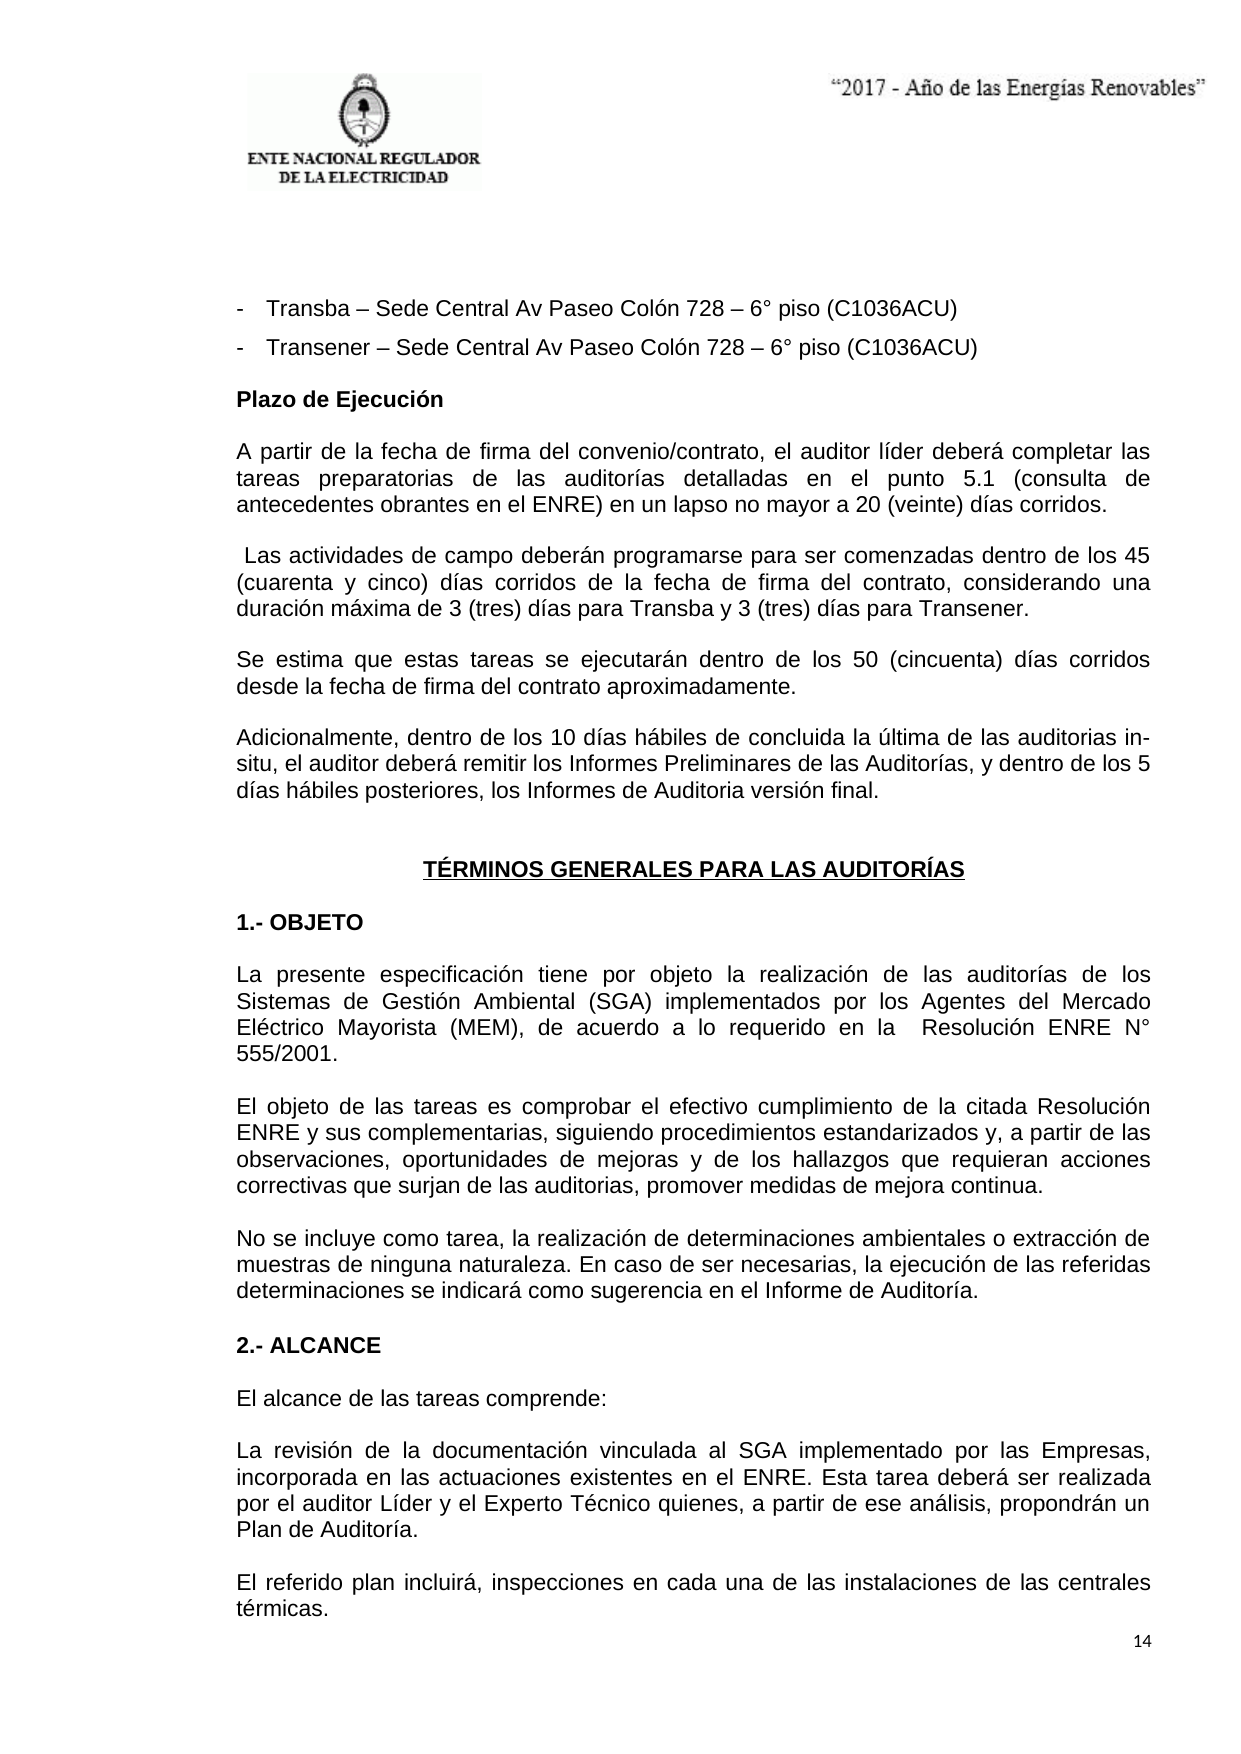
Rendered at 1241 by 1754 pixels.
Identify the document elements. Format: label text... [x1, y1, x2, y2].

text Adicionalmente, dentro de los 10 días hábiles de concluida la última de las auditorias in-situ, el auditor deberá remitir los Informes Preliminares de las Auditorías, y dentro de los 5 días hábiles posteriores, los Informes de Auditoria versión final. [236, 724, 1152, 803]
list Transba – Sede Central Av Paseo Colón 728 – 6° piso (C1036ACU) [236, 295, 1152, 322]
text El alcance de las tareas comprende: [236, 1384, 1152, 1411]
text La presente especificación tiene por objeto la realización de las auditorías de los Sistemas de Gestión Ambiental (SGA) implementados por los Agentes del Mercado Eléctrico Mayorista (MEM), de acuerdo a lo requerido en N° 555/2001. [236, 961, 1152, 1067]
list Transener – Sede Central Av Paseo Colón 728 – 6° piso (C1036ACU) [236, 334, 1152, 361]
text La revisión de la documentación vinculada al SGA implementado por las Empresas, incorporada en las actuaciones existentes en el ENRE. Esta tarea deberá ser realizada por el auditor Líder y el Experto Técnico quienes, a partir de ese análisis, propondrán un Plan de Auditoría. [236, 1437, 1152, 1543]
text Plazo de Ejecución [236, 386, 1152, 412]
picture [247, 73, 482, 191]
text El objeto de las tareas es comprobar el efectivo cumplimiento de la citada Resolución ENRE y sus complementarias, siguiendo procedimientos estandarizados y, a partir de las observaciones, oportunidades de mejoras y de los hallazgos que requieran acciones correctivas que surjan de las auditorias, promover medidas de mejora continua. [236, 1093, 1152, 1198]
text 1.- OBJETO [236, 908, 1152, 935]
picture [827, 73, 1208, 102]
text Se estima que estas tareas se ejecutarán dentro de los 50 (cincuenta) días corridos desde la fecha de firma del contrato aproximadamente. [236, 646, 1152, 699]
text No se incluye como tarea, la realización de determinaciones ambientales o extracción de muestras de ninguna naturaleza. En caso de ser necesarias, la ejecución de las referidas determinaciones se indicará como sugerencia en el Informe de Auditoría. [236, 1225, 1152, 1304]
text Las actividades de campo deberán programarse para ser comenzadas dentro de los 45 (cuarenta y cinco) días corridos de la fecha de firma del contrato, considerando una duración máxima de 3 (tres) días para Transba y 3 (tres) días para Transener. [236, 542, 1152, 621]
text 2.- ALCANCE [236, 1332, 1152, 1358]
text El referido plan incluirá, inspecciones en cada una de las instalaciones de las centrales térmicas. [236, 1569, 1152, 1622]
text TÉRMINOS GENERALES PARA LAS AUDITORÍAS [236, 856, 1152, 882]
